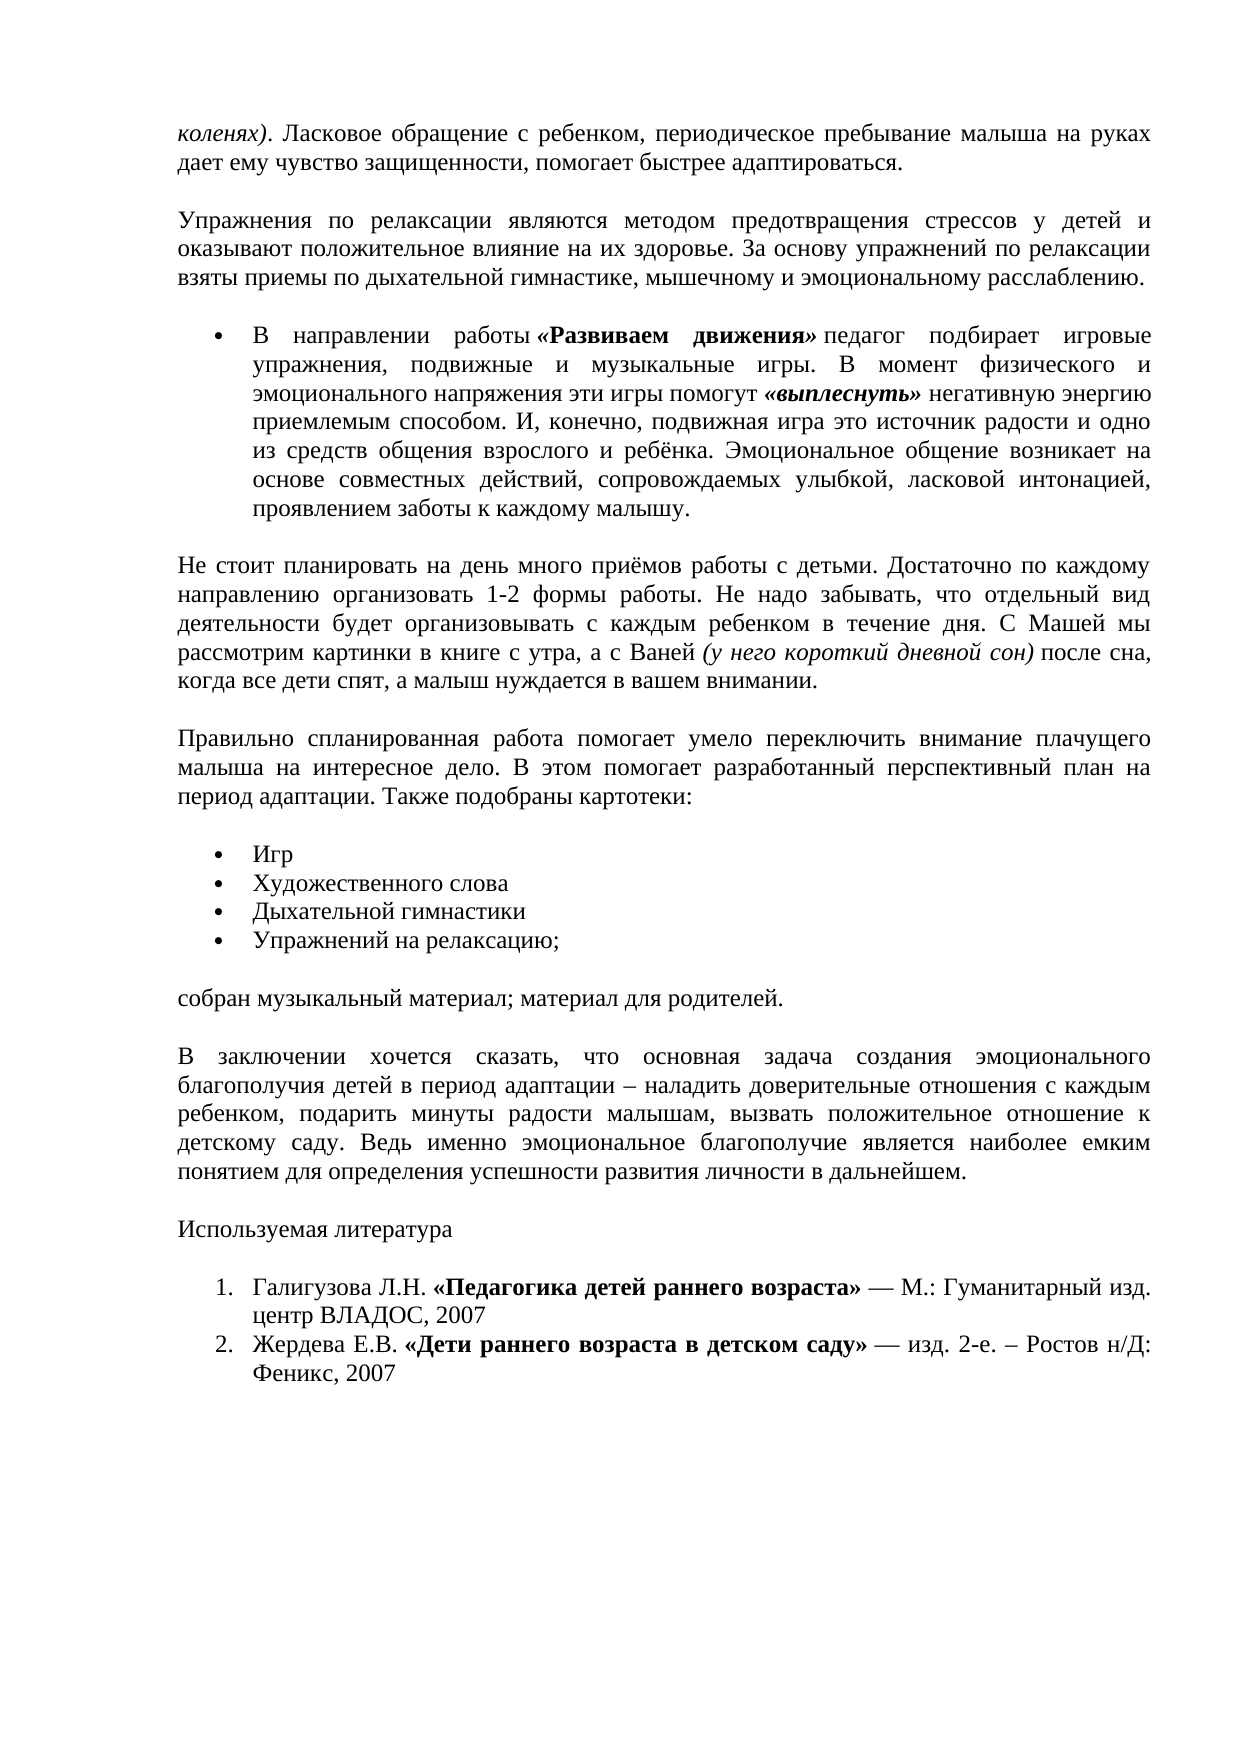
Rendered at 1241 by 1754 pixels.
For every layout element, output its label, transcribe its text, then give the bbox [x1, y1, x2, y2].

list Жердева Е.В. «Дети раннего возраста в детском саду» — изд. 2-е. – Ростов н/Д: Феникс, 2007 [215, 1329, 1152, 1387]
list Художественного слова [215, 868, 1152, 896]
list Галигузова Л.Н. «Педагогика детей раннего возраста» — М.: Гуманитарный изд. центр ВЛАДОС, 2007 [215, 1272, 1152, 1329]
text В заключении хочется сказать, что основная задача создания эмоционального благополучия детей в период адаптации – наладить доверительные отношения с каждым ребенком, подарить минуты радости малышам, вызвать положительное отношение к детскому саду. Ведь именно эмоциональное благополучие является наиболее емким понятием для определения успешности развития личности в дальнейшем. [177, 1041, 1152, 1185]
list Игр [215, 839, 1152, 868]
list В направлении работы «Развиваем движения» педагог подбирает игровые упражнения, подвижные и музыкальные игры. В момент физического и эмоционального напряжения эти игры помогут «выплеснуть» негативную энергию приемлемым способом. И, конечно, подвижная игра это источник радости и одно из средств общения взрослого и ребёнка. Эмоциональное общение возникает на основе совместных действий, сопровождаемых улыбкой, ласковой интонацией, проявлением заботы к каждому малышу. [215, 320, 1152, 521]
text Не стоит планировать на день много приёмов работы с детьми. Достаточно по каждому направлению организовать 1-2 формы работы. Не надо забывать, что отдельный вид деятельности будет организовывать с каждым ребенком в течение дня. С Машей мы рассмотрим картинки в книге с утра, а с Ваней (у него короткий дневной сон) после сна, когда все дети спят, а малыш нуждается в вашем внимании. [177, 551, 1152, 694]
list Упражнений на релаксацию; [215, 925, 1152, 954]
text Используемая литература [177, 1214, 1152, 1243]
text Упражнения по релаксации являются методом предотвращения стрессов у детей и оказывают положительное влияние на их здоровье. За основу упражнений по релаксации взяты приемы по дыхательной гимнастике, мышечному и эмоциональному расслаблению. [177, 205, 1152, 291]
list Дыхательной гимнастики [215, 896, 1152, 925]
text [177, 118, 1152, 176]
text собран музыкальный материал; материал для родителей. [177, 983, 1152, 1012]
text Правильно спланированная работа помогает умело переключить внимание плачущего малыша на интересное дело. В этом помогает разработанный перспективный план на период адаптации. Также подобраны картотеки: [177, 723, 1152, 810]
